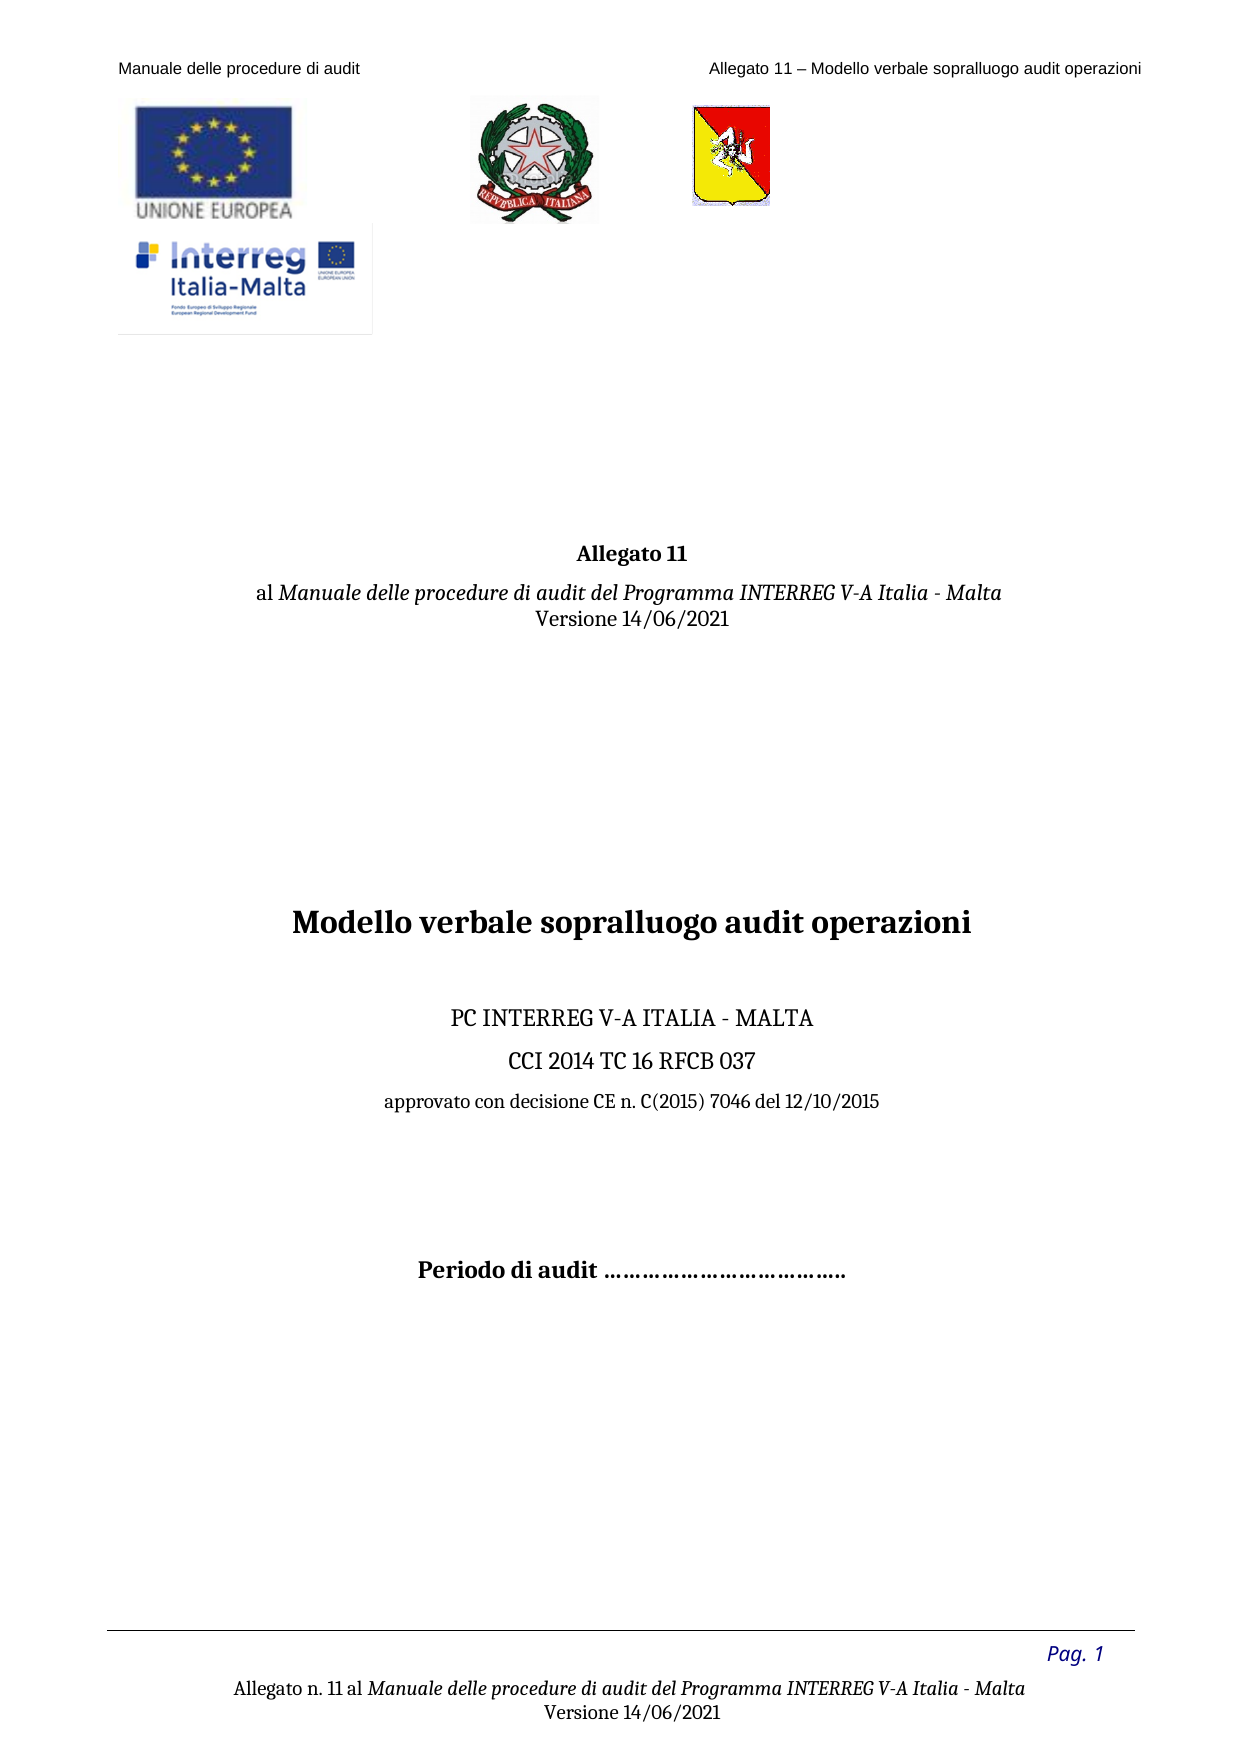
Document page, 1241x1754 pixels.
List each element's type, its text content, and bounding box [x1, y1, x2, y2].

text Allegato 11 [118, 541, 1146, 567]
text Periodo di audit ……………………………….. [118, 1256, 1146, 1284]
picture [469, 95, 600, 224]
text CCI 2014 TC 16 RFCB 037 [118, 1047, 1146, 1076]
text PC INTERREG V-A ITALIA - MALTA [118, 1004, 1146, 1033]
picture [118, 98, 373, 336]
text al Manuale delle procedure di audit del Programma INTERREG V-A Italia - Malta Versione 14/06/2021 [118, 580, 1146, 632]
text Modello verbale sopralluogo audit operazioni [118, 903, 1146, 942]
text approvato con decisione CE n. C(2015) 7046 del 12/10/2015 [118, 1090, 1146, 1114]
picture [692, 105, 770, 206]
